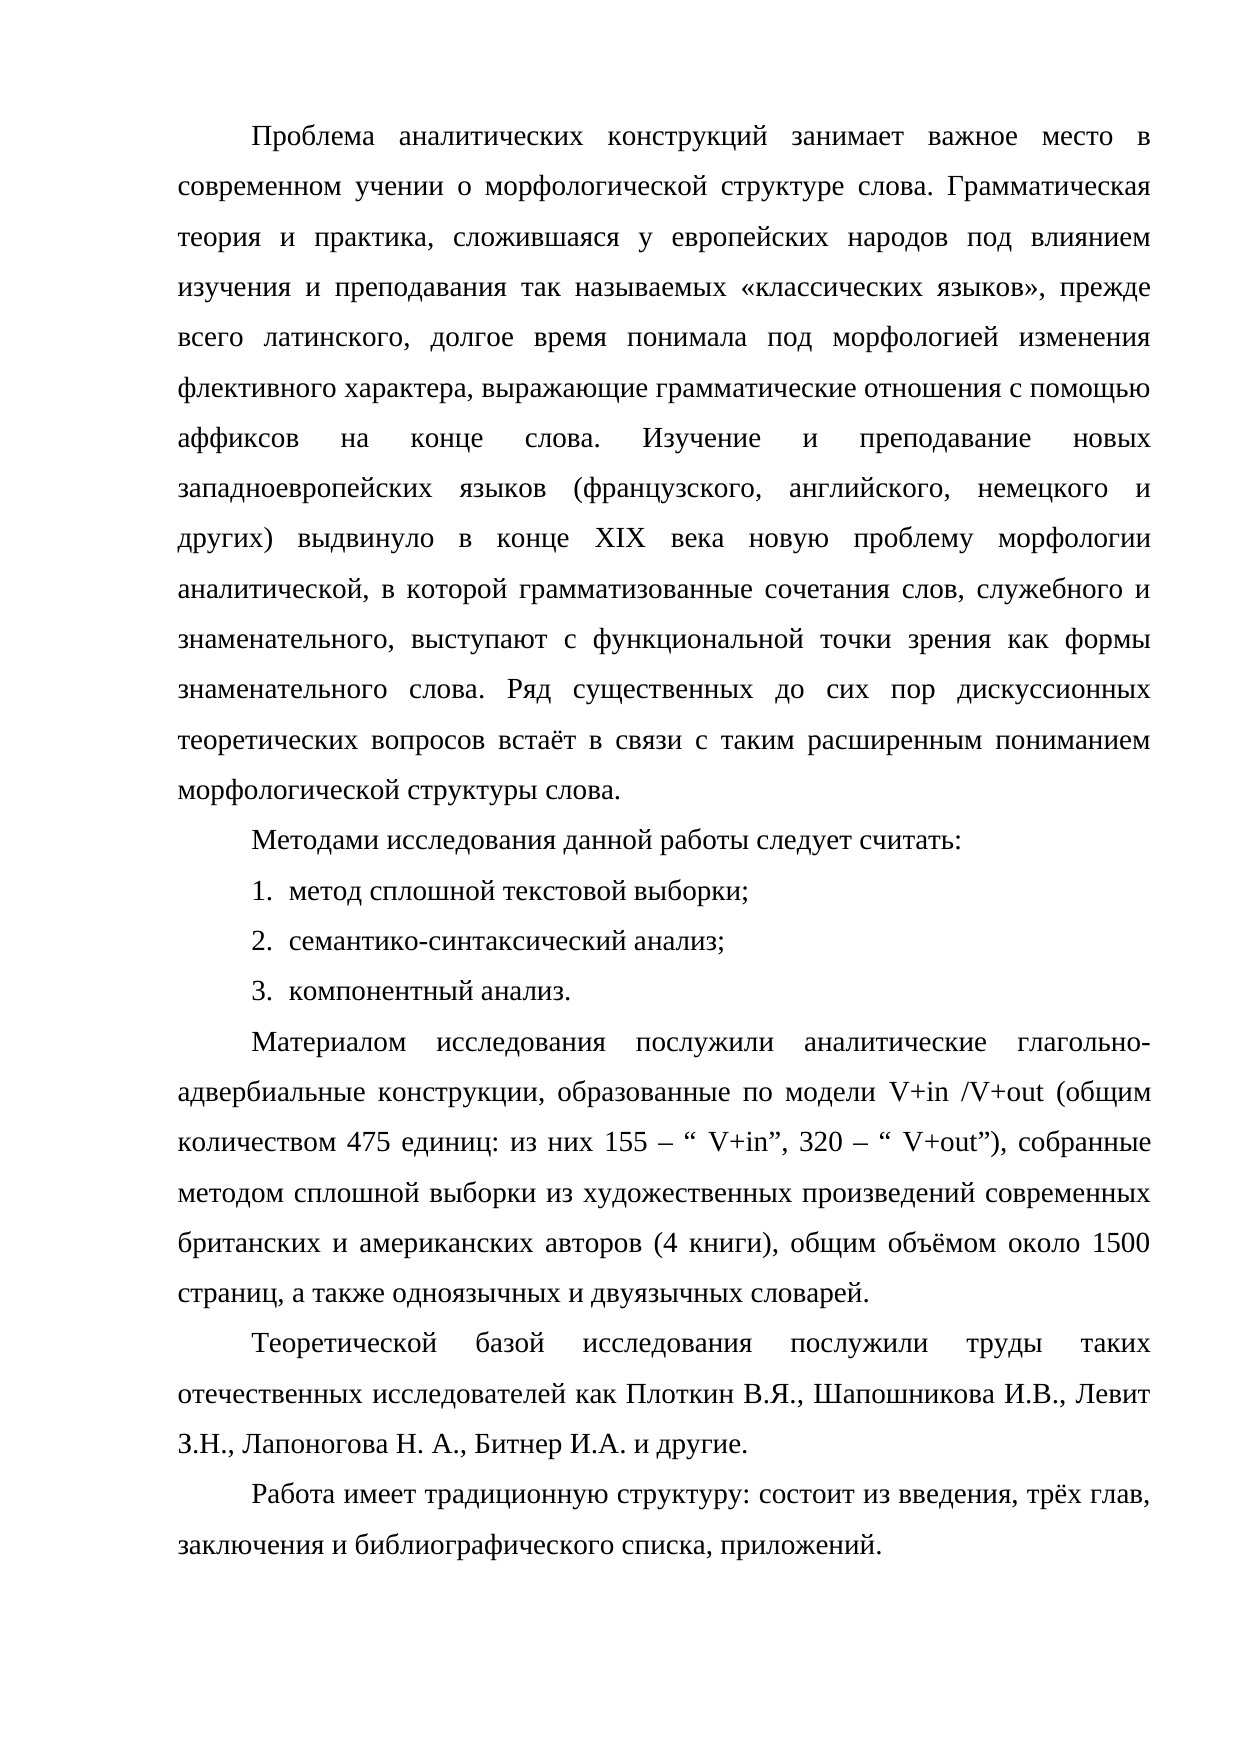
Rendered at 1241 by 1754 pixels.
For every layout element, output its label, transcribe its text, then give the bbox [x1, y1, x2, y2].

text Теоретической базой исследования послужили труды таких отечественных исследователей как Плоткин В.Я., Шапошникова И.В., Левит З.Н., Лапоногова Н. А., Битнер И.А. и другие. [177, 1326, 1152, 1460]
list компонентный анализ. [177, 973, 1152, 1007]
text Методами исследования данной работы следует считать: [177, 822, 1152, 856]
list метод сплошной текстовой выборки; [177, 873, 1152, 906]
text Материалом исследования послужили аналитические глагольно-адвербиальные конструкции, образованные по модели V+in /V+out (общим количеством 475 единиц: из них 155 – “ V+in”, 320 – “ V+out”), собранные методом сплошной выборки из художественных произведений современных британских и американских авторов (4 книги), общим объёмом около 1500 страниц, а также одноязычных и двуязычных словарей. [177, 1024, 1152, 1309]
list семантико-синтаксический анализ; [177, 923, 1152, 957]
text Работа имеет традиционную структуру: состоит из введения, трёх глав, заключения и библиографического списка, приложений. [177, 1477, 1152, 1560]
text Проблема аналитических конструкций занимает важное место в современном учении о морфологической структуре слова. Грамматическая теория и практика, сложившаяся у европейских народов под влиянием изучения и преподавания так называемых «классических языков», прежде всего латинского, долгое время понимала под морфологией изменения флективного характера, выражающие грамматические отношения с помощью аффиксов на конце слова. Изучение и преподавание новых западноевропейских языков (французского, английского, немецкого и других) выдвинуло в конце XIX века новую проблему морфологии аналитической, в которой грамматизованные сочетания слов, служебного и знаменательного, выступают с функциональной точки зрения как формы знаменательного слова. Ряд существенных до сих пор дискуссионных теоретических вопросов встаёт в связи с таким расширенным пониманием морфологической структуры слова. [177, 118, 1152, 806]
